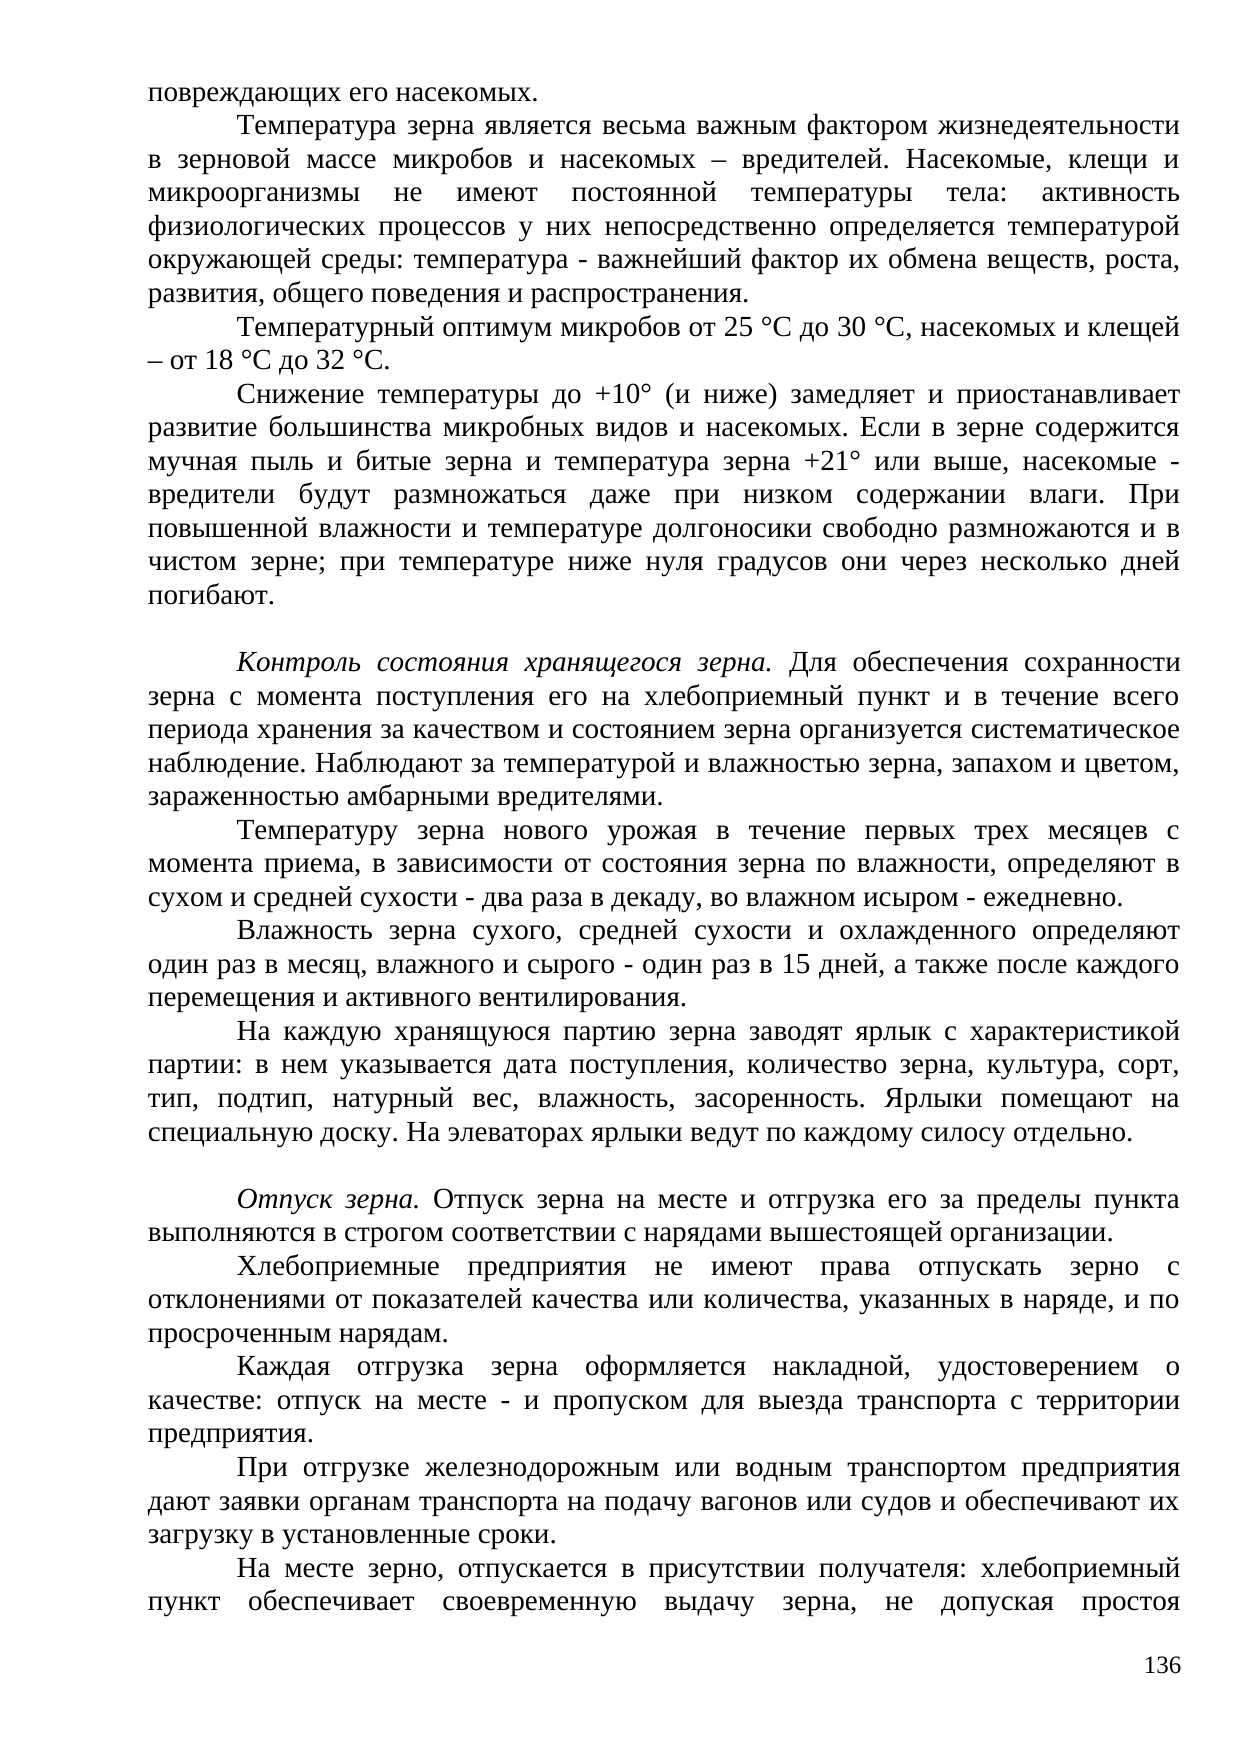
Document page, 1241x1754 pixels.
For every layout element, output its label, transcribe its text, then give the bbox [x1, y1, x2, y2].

text Температурный оптимум микробов от 25 °С до 30 °С, насекомых и клещей – от 18 °С до 32 °С. [148, 309, 1181, 376]
text Влажность зерна сухого, средней сухости и охлажденного определяют один раз в месяц, влажного и сырого - один раз в 15 дней, а также после каждого перемещения и активного вентилирования. [148, 912, 1181, 1013]
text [148, 74, 1181, 107]
text Температуру зерна нового урожая в течение первых трех месяцев с момента приема, в зависимости от состояния зерна по влажности, определяют в сухом и средней сухости - два раза в декаду, во влажном исыром - ежедневно. [148, 812, 1181, 912]
text Хлебоприемные предприятия не имеют права отпускать зерно с отклонениями от показателей качества или количества, указанных в наряде, и по просроченным нарядам. [148, 1248, 1181, 1348]
text На каждую хранящуюся партию зерна заводят ярлык с характеристикой партии: в нем указывается дата поступления, количество зерна, культура, сорт, тип, подтип, натурный вес, влажность, засоренность. Ярлыки помещают на специальную доску. На элеваторах ярлыки ведут по каждому силосу отдельно. [148, 1013, 1181, 1147]
text Снижение температуры до +10° (и ниже) замедляет и приостанавливает развитие большинства микробных видов и насекомых. Если в зерне содержится мучная пыль и битые зерна и температура зерна +21° или выше, насекомые - вредители будут размножаться даже при низком содержании влаги. При повышенной влажности и температуре долгоносики свободно размножаются и в чистом зерне; при температуре ниже нуля градусов они через несколько дней погибают. [148, 376, 1181, 611]
text Контроль состояния хранящегося зерна. Для обеспечения сохранности зерна с момента поступления его на хлебоприемный пункт и в течение всего периода хранения за качеством и состоянием зерна организуется систематическое наблюдение. Наблюдают за температурой и влажностью зерна, запахом и цветом, зараженностью амбарными вредителями. [148, 644, 1181, 812]
text При отгрузке железнодорожным или водным транспортом предприятия дают заявки органам транспорта на подачу вагонов или судов и обеспечивают их загрузку в установленные сроки. [148, 1449, 1181, 1550]
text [148, 1550, 1181, 1617]
text Отпуск зерна. Отпуск зерна на месте и отгрузка его за пределы пункта выполняются в строгом соответствии с нарядами вышестоящей организации. [148, 1181, 1181, 1248]
text Температура зерна является весьма важным фактором жизнедеятельности в зерновой массе микробов и насекомых – вредителей. Насекомые, клещи и микроорганизмы не имеют постоянной температуры тела: активность физиологических процессов у них непосредственно определяется температурой окружающей среды: температура - важнейший фактор их обмена веществ, роста, развития, общего поведения и распространения. [148, 107, 1181, 309]
text Каждая отгрузка зерна оформляется накладной, удостоверением о качестве: отпуск на месте - и пропуском для выезда транспорта с территории предприятия. [148, 1348, 1181, 1449]
